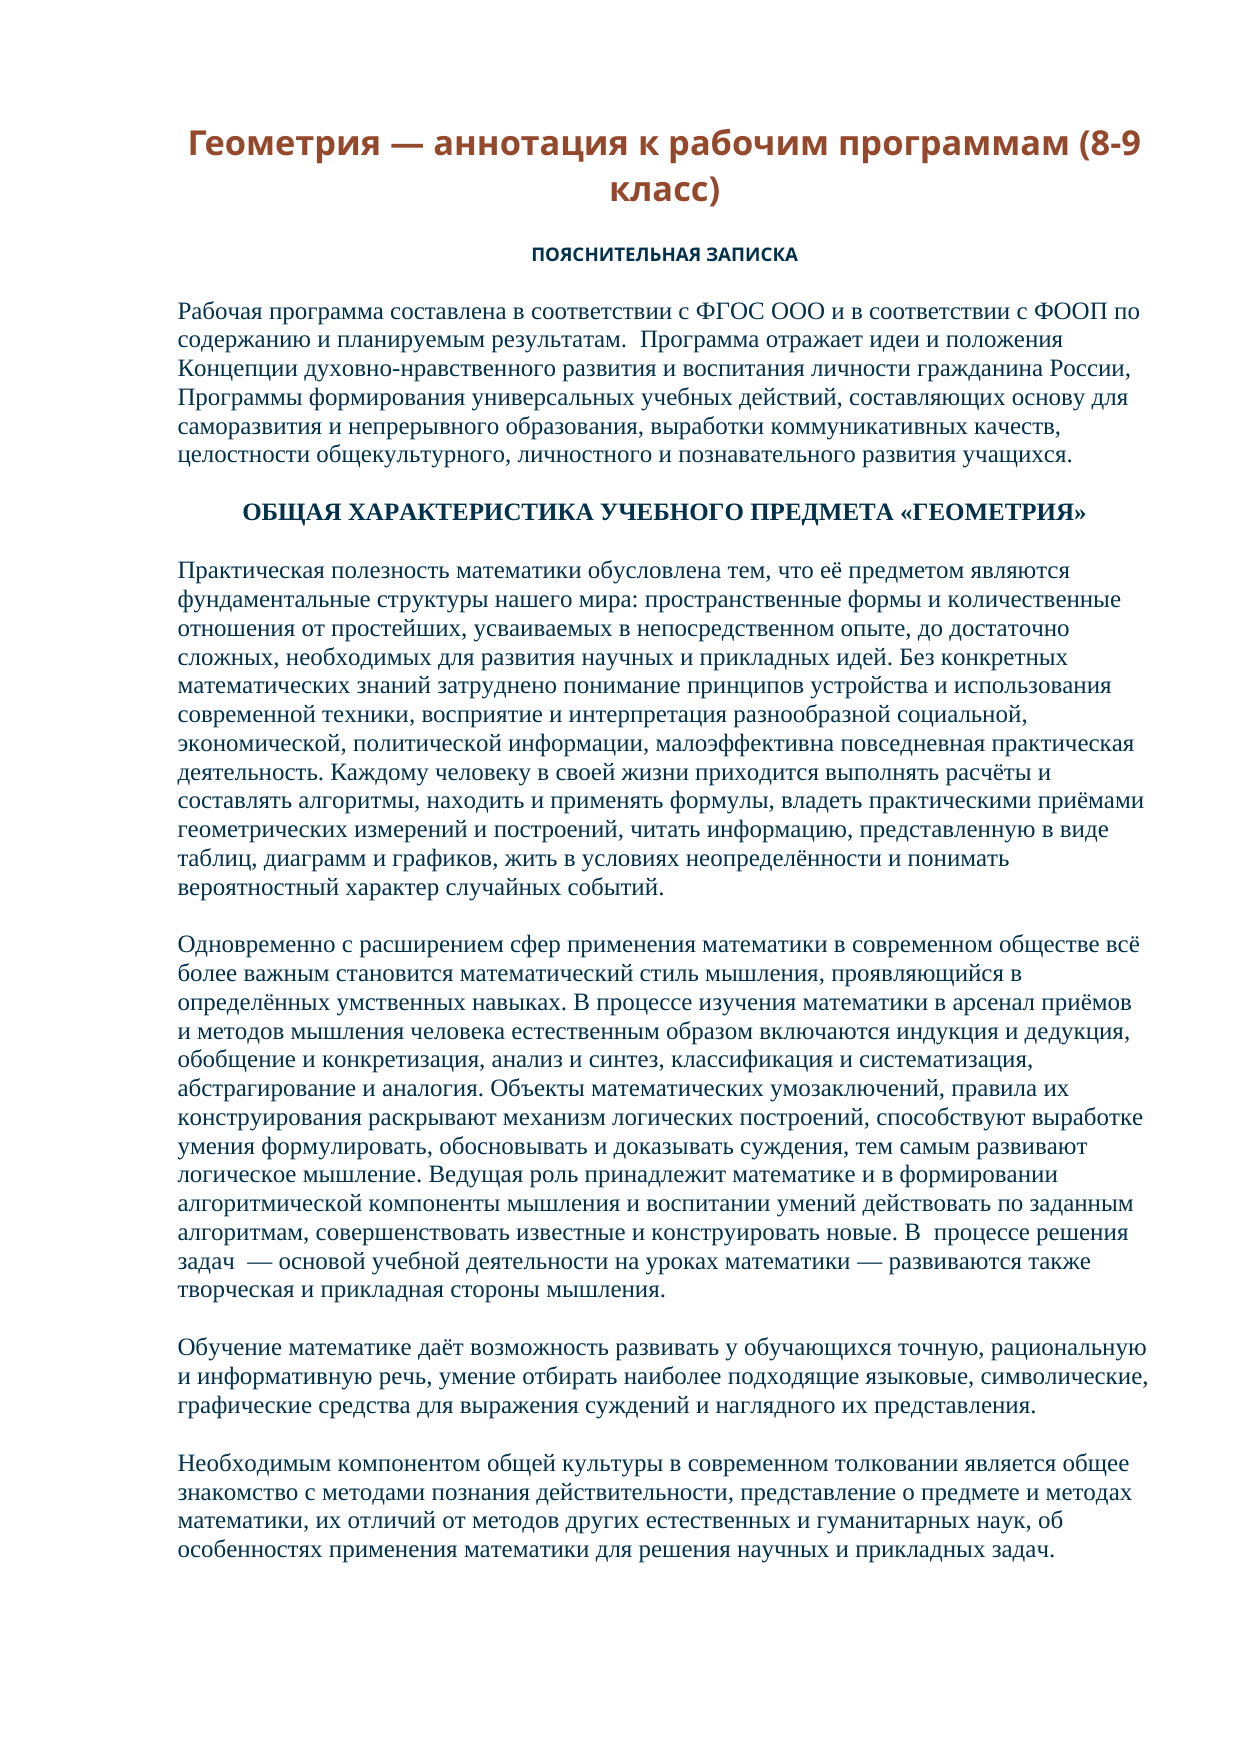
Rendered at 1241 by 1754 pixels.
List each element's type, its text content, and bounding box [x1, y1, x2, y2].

text Рабочая программа составлена в соответствии с ФГОС ООО и в соответствии с ФООП по содержанию и планируемым результатам. Программа отражает идеи и положения Концепции духовно-нравственного развития и воспитания личности гражданина России, Программы формирования универсальных учебных действий, составляющих основу для саморазвития и непрерывного образования, выработки коммуникативных качеств, целостности общекультурного, личностного и познавательного развития учащихся. [177, 296, 1152, 468]
text Геометрия — аннотация к рабочим программам (8-9 класс) [177, 118, 1152, 212]
text Необходимым компонентом общей культуры в современном толковании является общее знакомство с методами познания действительности, представление о предмете и методах математики, их отличий от методов других естественных и гуманитарных наук, об особенностях применения математики для решения научных и прикладных задач. [177, 1448, 1152, 1563]
text Обучение математике даёт возможность развивать у обучающихся точную, рациональную и информативную речь, умение отбирать наиболее подходящие языковые, символические, графические средства для выражения суждений и наглядного их представления. [177, 1332, 1152, 1419]
text ПОЯСНИТЕЛЬНАЯ ЗАПИСКА [177, 241, 1152, 267]
text Одновременно с расширением сфер применения математики в современном обществе всё более важным становится математический стиль мышления, проявляющийся в определённых умственных навыках. В процессе изучения математики в арсенал приёмов и методов мышления человека естественным образом включаются индукция и дедукция, обобщение и конкретизация, анализ и синтез, классификация и систематизация, абстрагирование и аналогия. Объекты математических умозаключений, правила их конструирования раскрывают механизм логических построений, способствуют выработке умения формулировать, обосновывать и доказывать суждения, тем самым развивают логическое мышление. Ведущая роль принадлежит математике и в формировании алгоритмической компоненты мышления и воспитании умений действовать по заданным алгоритмам, совершенствовать известные и конструировать новые. В процессе решения задач — основой учебной деятельности на уроках математики — развиваются также творческая и прикладная стороны мышления. [177, 929, 1152, 1303]
text ОБЩАЯ ХАРАКТЕРИСТИКА УЧЕБНОГО ПРЕДМЕТА «ГЕОМЕТРИЯ» [177, 497, 1152, 526]
text Практическая полезность математики обусловлена тем, что её предметом являются фундаментальные структуры нашего мира: пространственные формы и количественные отношения от простейших, усваиваемых в непосредственном опыте, до достаточно сложных, необходимых для развития научных и прикладных идей. Без конкретных математических знаний затруднено понимание принципов устройства и использования современной техники, восприятие и интерпретация разнообразной социальной, экономической, политической информации, малоэффективна повседневная практическая деятельность. Каждому человеку в своей жизни приходится выполнять расчёты и составлять алгоритмы, находить и применять формулы, владеть практическими приёмами геометрических измерений и построений, читать информацию, представленную в виде таблиц, диаграмм и графиков, жить в условиях неопределённости и понимать вероятностный характер случайных событий. [177, 555, 1152, 900]
